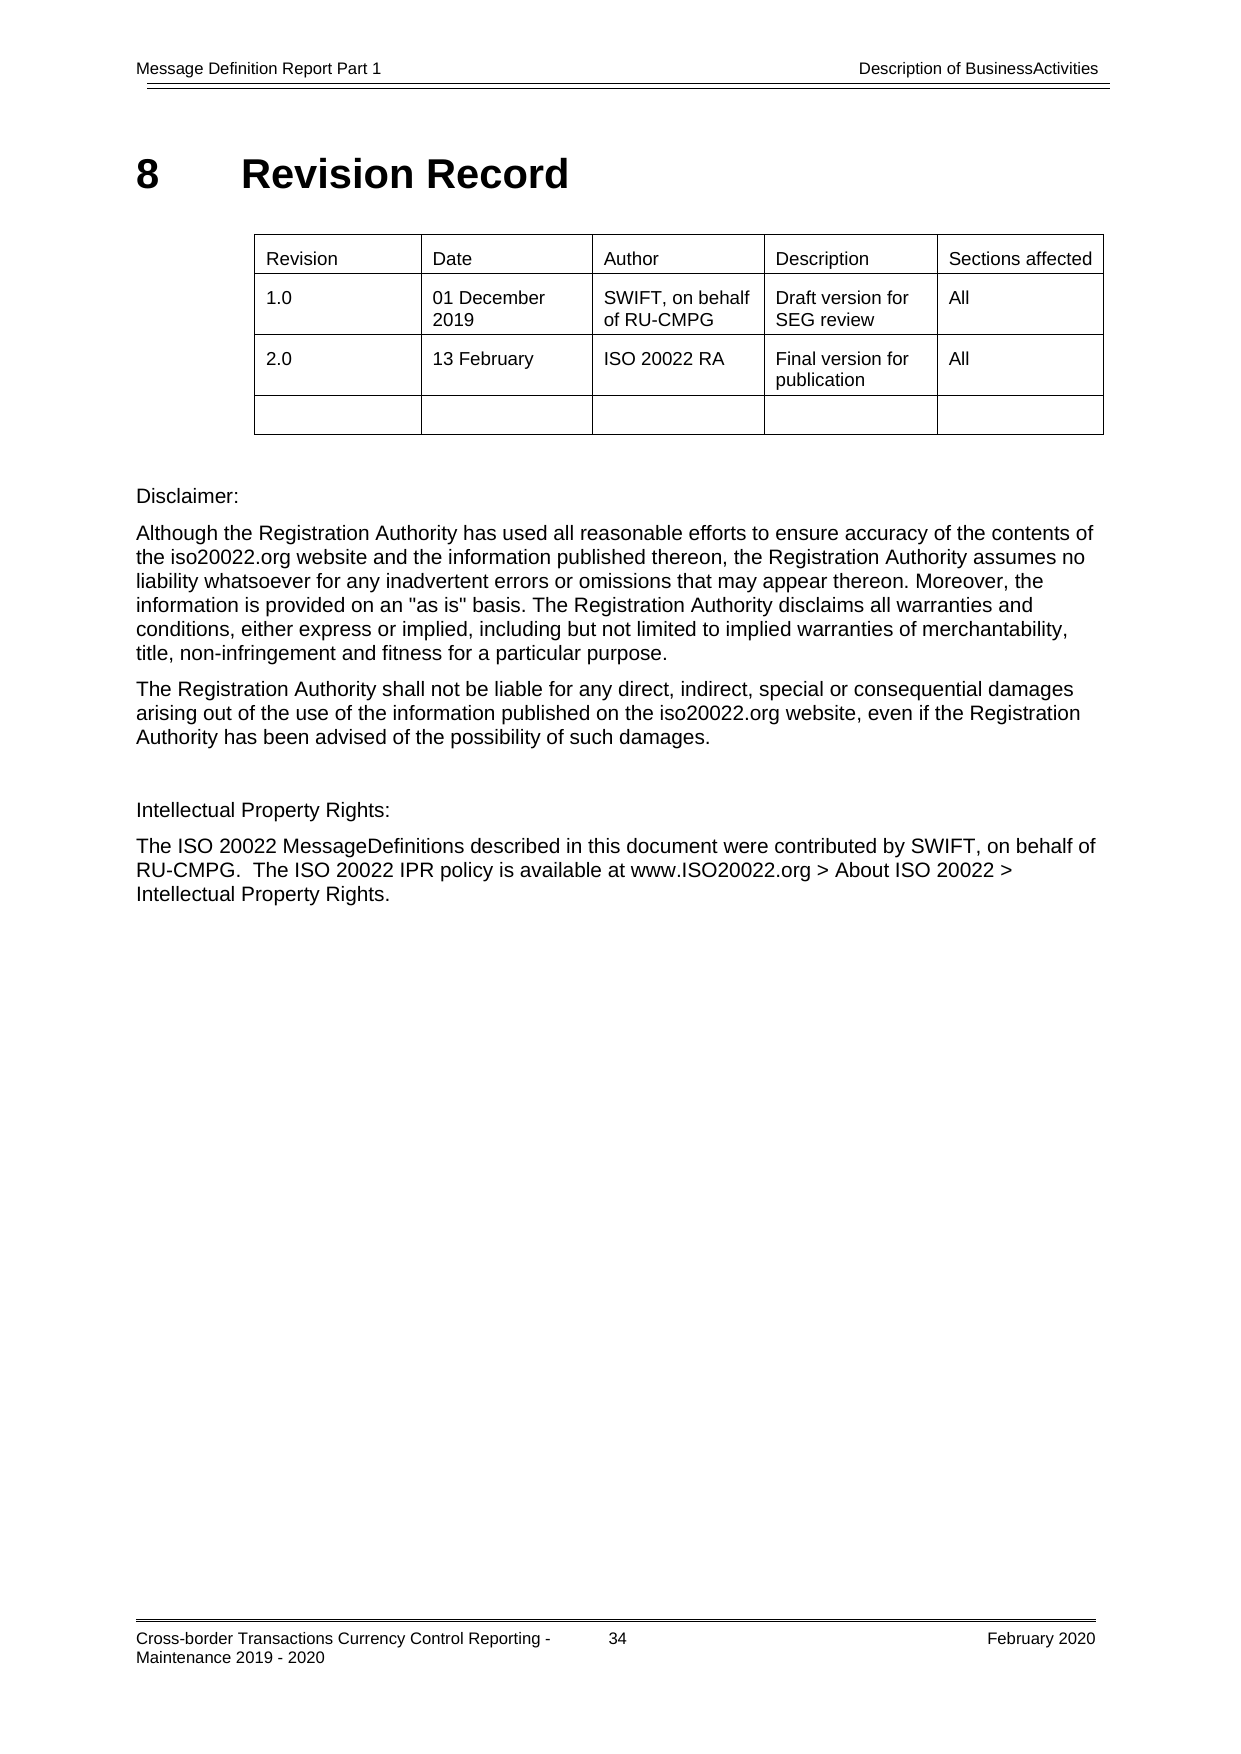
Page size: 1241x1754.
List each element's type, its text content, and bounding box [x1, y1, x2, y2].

table_cell ISO 20022 RA [593, 335, 764, 395]
table_header Revision [255, 235, 421, 273]
table_cell Final version for publication [765, 335, 937, 395]
table_header Sections affected [938, 235, 1103, 273]
table_cell 01 December 2019 [422, 274, 592, 334]
table_cell [593, 396, 764, 434]
table_header Description [765, 235, 937, 273]
table_cell Draft version for SEG review [765, 274, 937, 334]
text The Registration Authority shall not be liable for any direct, indirect, special or consequential damages arising out of the use of the information published on the iso20022.org website, even if the Registration Authority has been advised of the possibility of such damages. [136, 677, 1104, 749]
text The ISO 20022 MessageDefinitions described in this document were contributed by SWIFT, on behalf of RU-CMPG. The ISO 20022 IPR policy is available at www.ISO20022.org > About ISO 20022 > Intellectual Property Rights. [136, 834, 1104, 906]
table_cell 2.0 [255, 335, 421, 395]
table_cell [938, 396, 1103, 434]
table_header Date [422, 235, 592, 273]
text Intellectual Property Rights: [136, 798, 1104, 822]
table_cell 13 February [422, 335, 592, 395]
table_cell SWIFT, on behalf of RU-CMPG [593, 274, 764, 334]
text Although the Registration Authority has used all reasonable efforts to ensure accuracy of the contents of the iso20022.org website and the information published thereon, the Registration Authority assumes no liability whatsoever for any inadvertent errors or omissions that may appear thereon. Moreover, the information is provided on an "as is" basis. The Registration Authority disclaims all warranties and conditions, either express or implied, including but not limited to implied warranties of merchantability, title, non-infringement and fitness for a particular purpose. [136, 521, 1104, 664]
table_cell [422, 396, 592, 434]
table_cell All [938, 274, 1103, 334]
table_cell All [938, 335, 1103, 395]
table_cell 1.0 [255, 274, 421, 334]
table_header Author [593, 235, 764, 273]
table_cell [765, 396, 937, 434]
table_cell [255, 396, 421, 434]
subtitle Revision Record [136, 149, 1104, 197]
text Disclaimer: [136, 484, 1104, 508]
